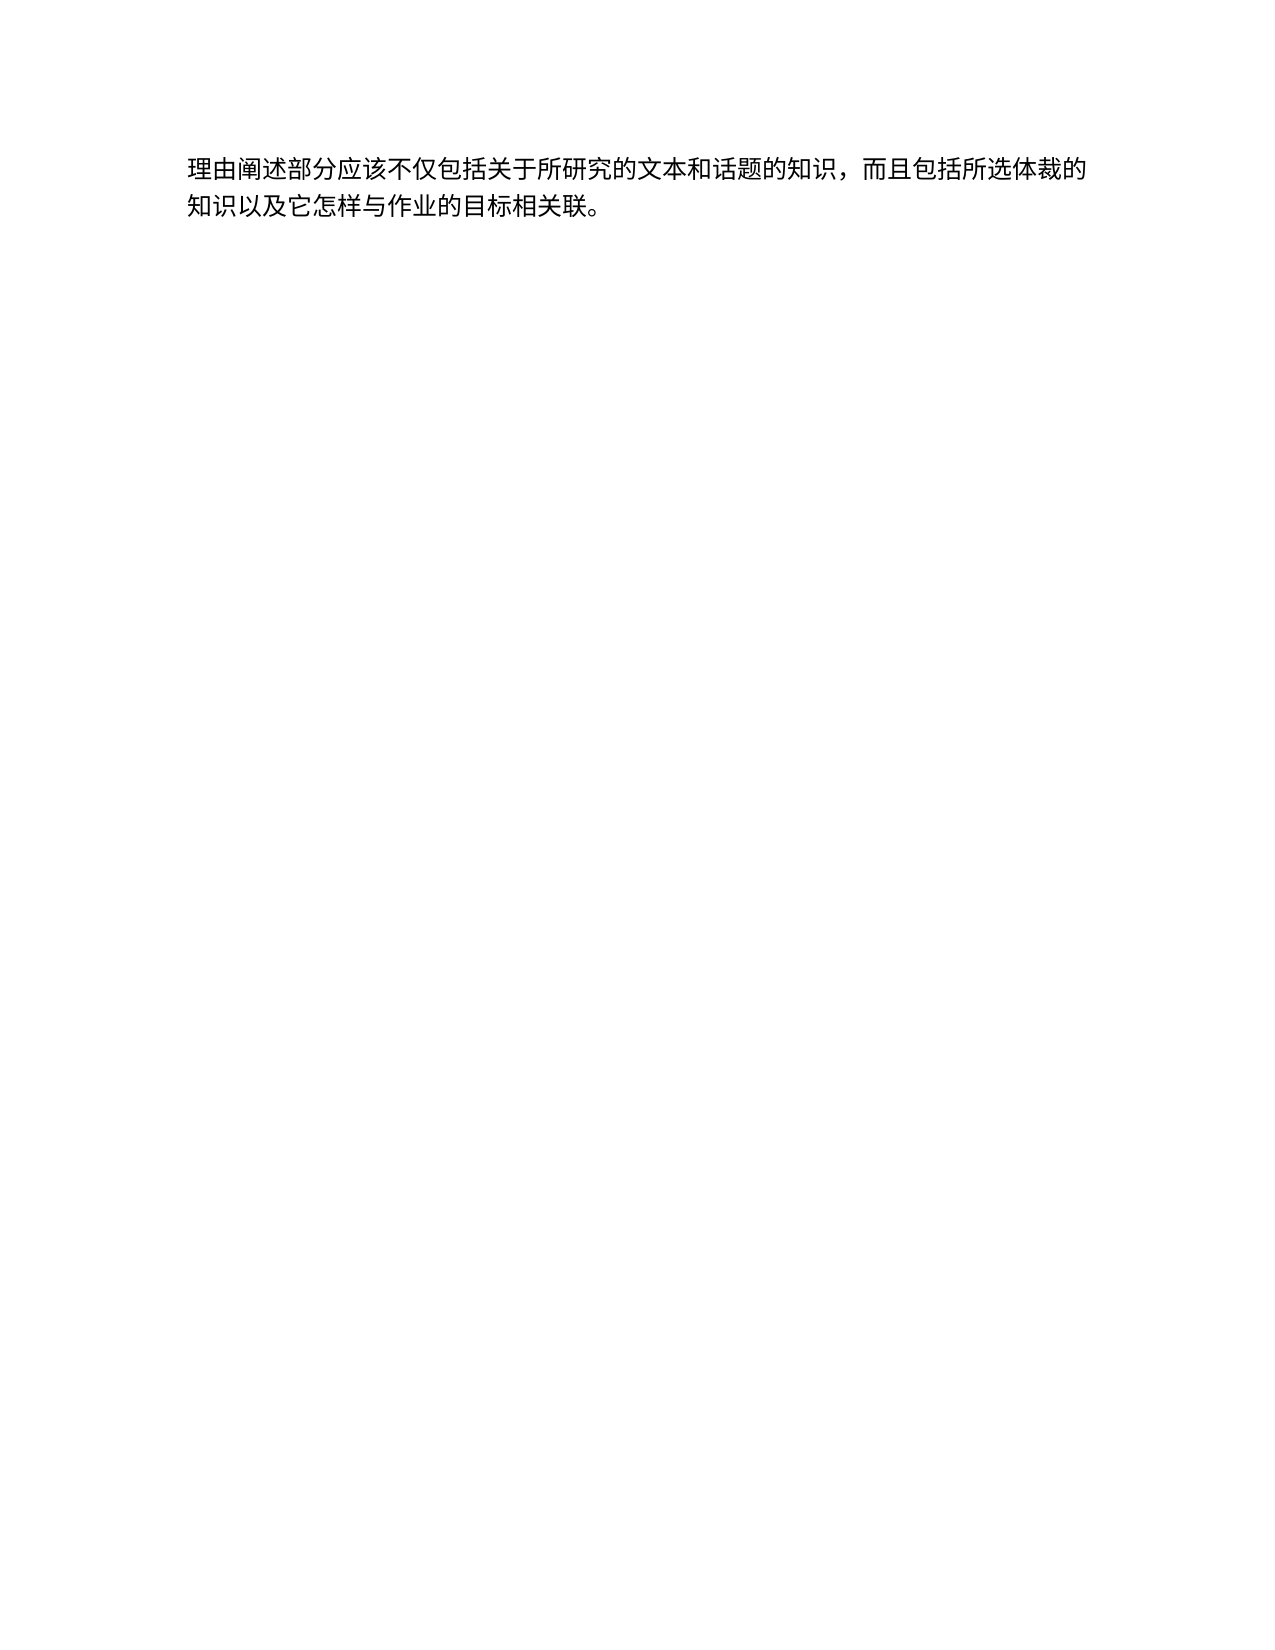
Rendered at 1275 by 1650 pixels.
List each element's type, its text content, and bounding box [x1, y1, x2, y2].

text 理由阐述部分应该不仅包括关于所研究的文本和话题的知识，而且包括所选体裁的知识以及它怎样与作业的目标相关联。 [187, 150, 1087, 222]
